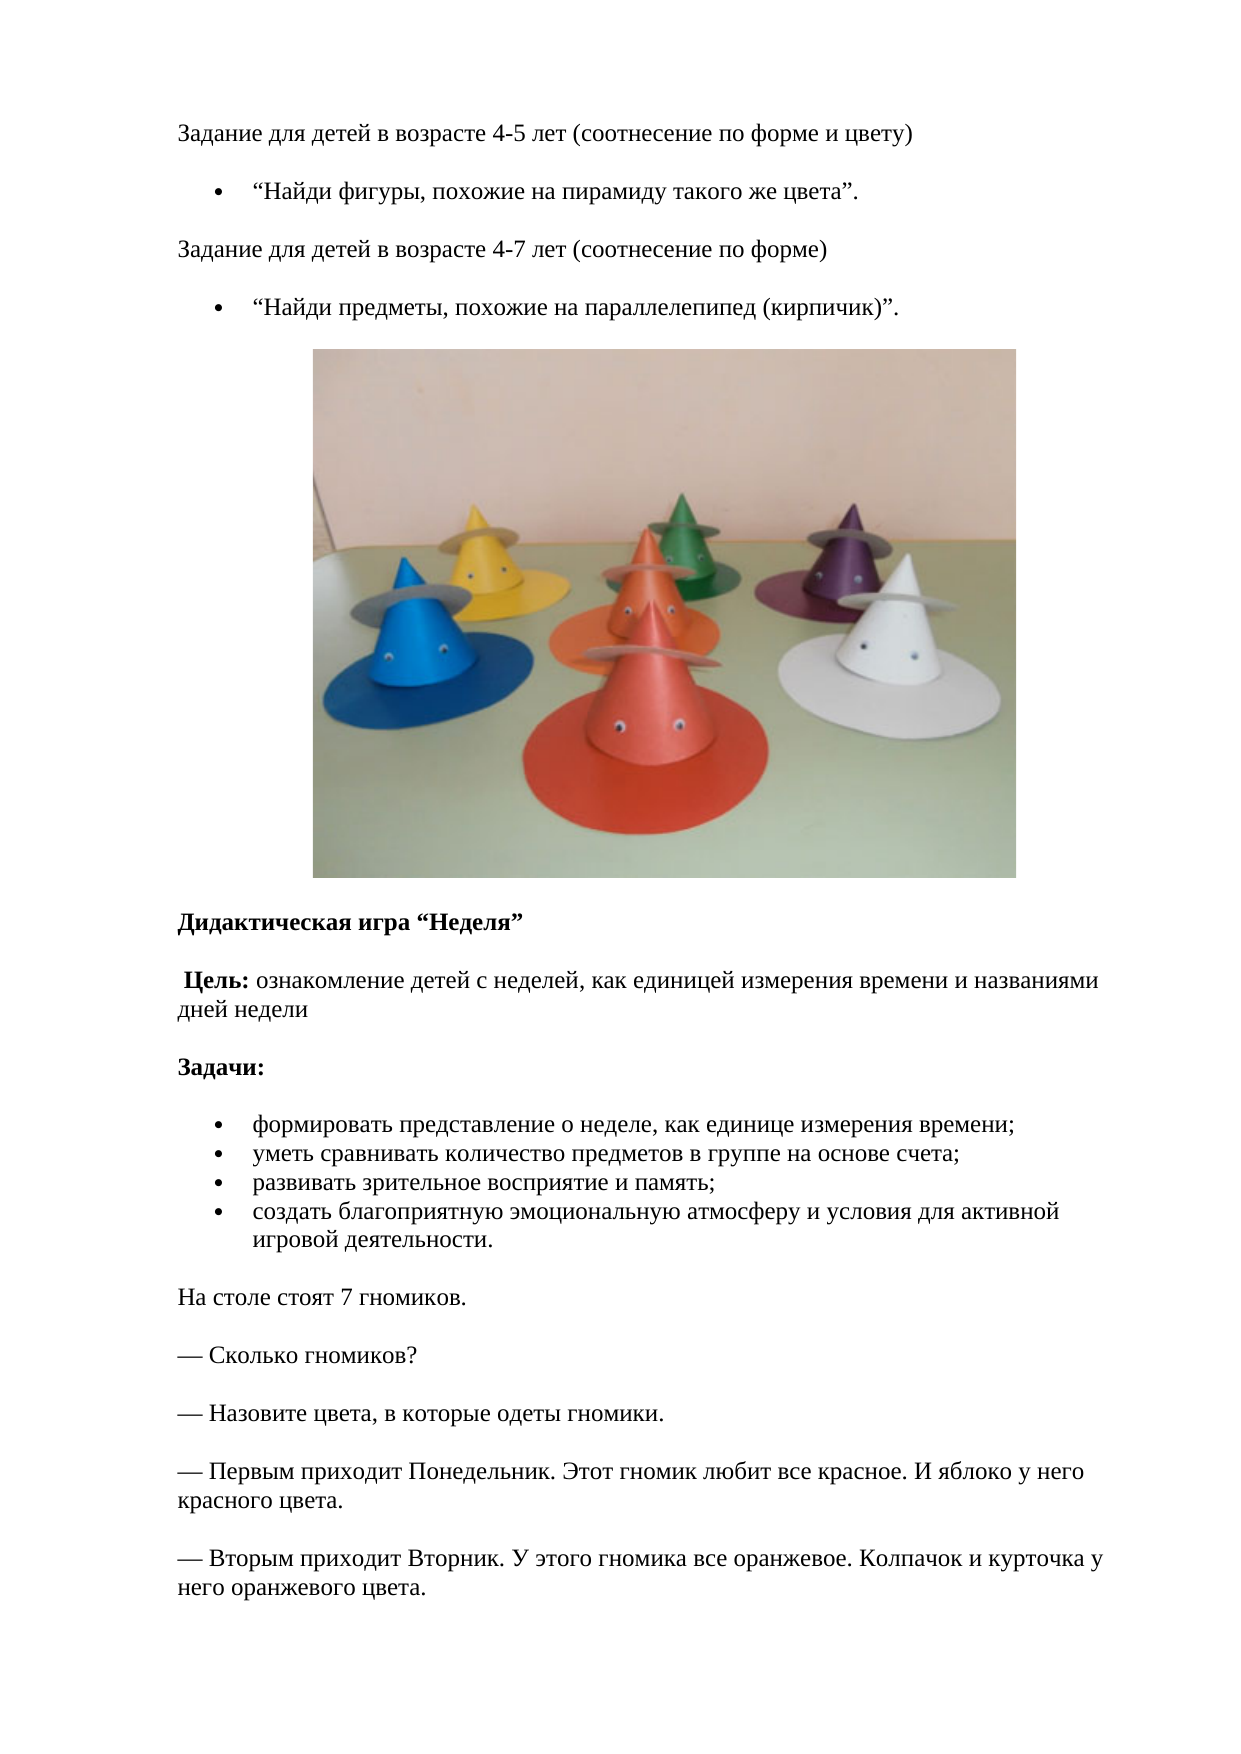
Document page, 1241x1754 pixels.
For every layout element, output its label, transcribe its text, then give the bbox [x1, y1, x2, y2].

list развивать зрительное восприятие и память; [215, 1167, 1152, 1196]
text Дидактическая игра “Неделя” [177, 907, 1152, 936]
text — Вторым приходит Вторник. У этого гномика все оранжевое. Колпачок и курточка у него оранжевого цвета. [177, 1543, 1152, 1600]
text На столе стоят 7 гномиков. [177, 1282, 1152, 1311]
picture [312, 349, 1017, 878]
text Задание для детей в возрасте 4-5 лет (соотнесение по форме и цвету) [177, 118, 1152, 147]
text — Сколько гномиков? [177, 1340, 1152, 1369]
text — Назовите цвета, в которые одеты гномики. [177, 1398, 1152, 1427]
text Задачи: [177, 1052, 1152, 1080]
list формировать представление о неделе, как единице измерения времени; [215, 1109, 1152, 1138]
list “Найди фигуры, похожие на пирамиду такого же цвета”. [215, 176, 1152, 205]
list “Найди предметы, похожие на параллелепипед (кирпичик)”. [215, 292, 1152, 321]
text Задание для детей в возрасте 4-7 лет (соотнесение по форме) [177, 234, 1152, 263]
list уметь сравнивать количество предметов в группе на основе счета; [215, 1138, 1152, 1167]
text Цель: ознакомление детей с неделей, как единицей измерения времени и названиями дней недели [177, 965, 1152, 1022]
text — Первым приходит Понедельник. Этот гномик любит все красное. И яблоко у него красного цвета. [177, 1456, 1152, 1514]
list создать благоприятную эмоциональную атмосферу и условия для активной игровой деятельности. [215, 1196, 1152, 1253]
